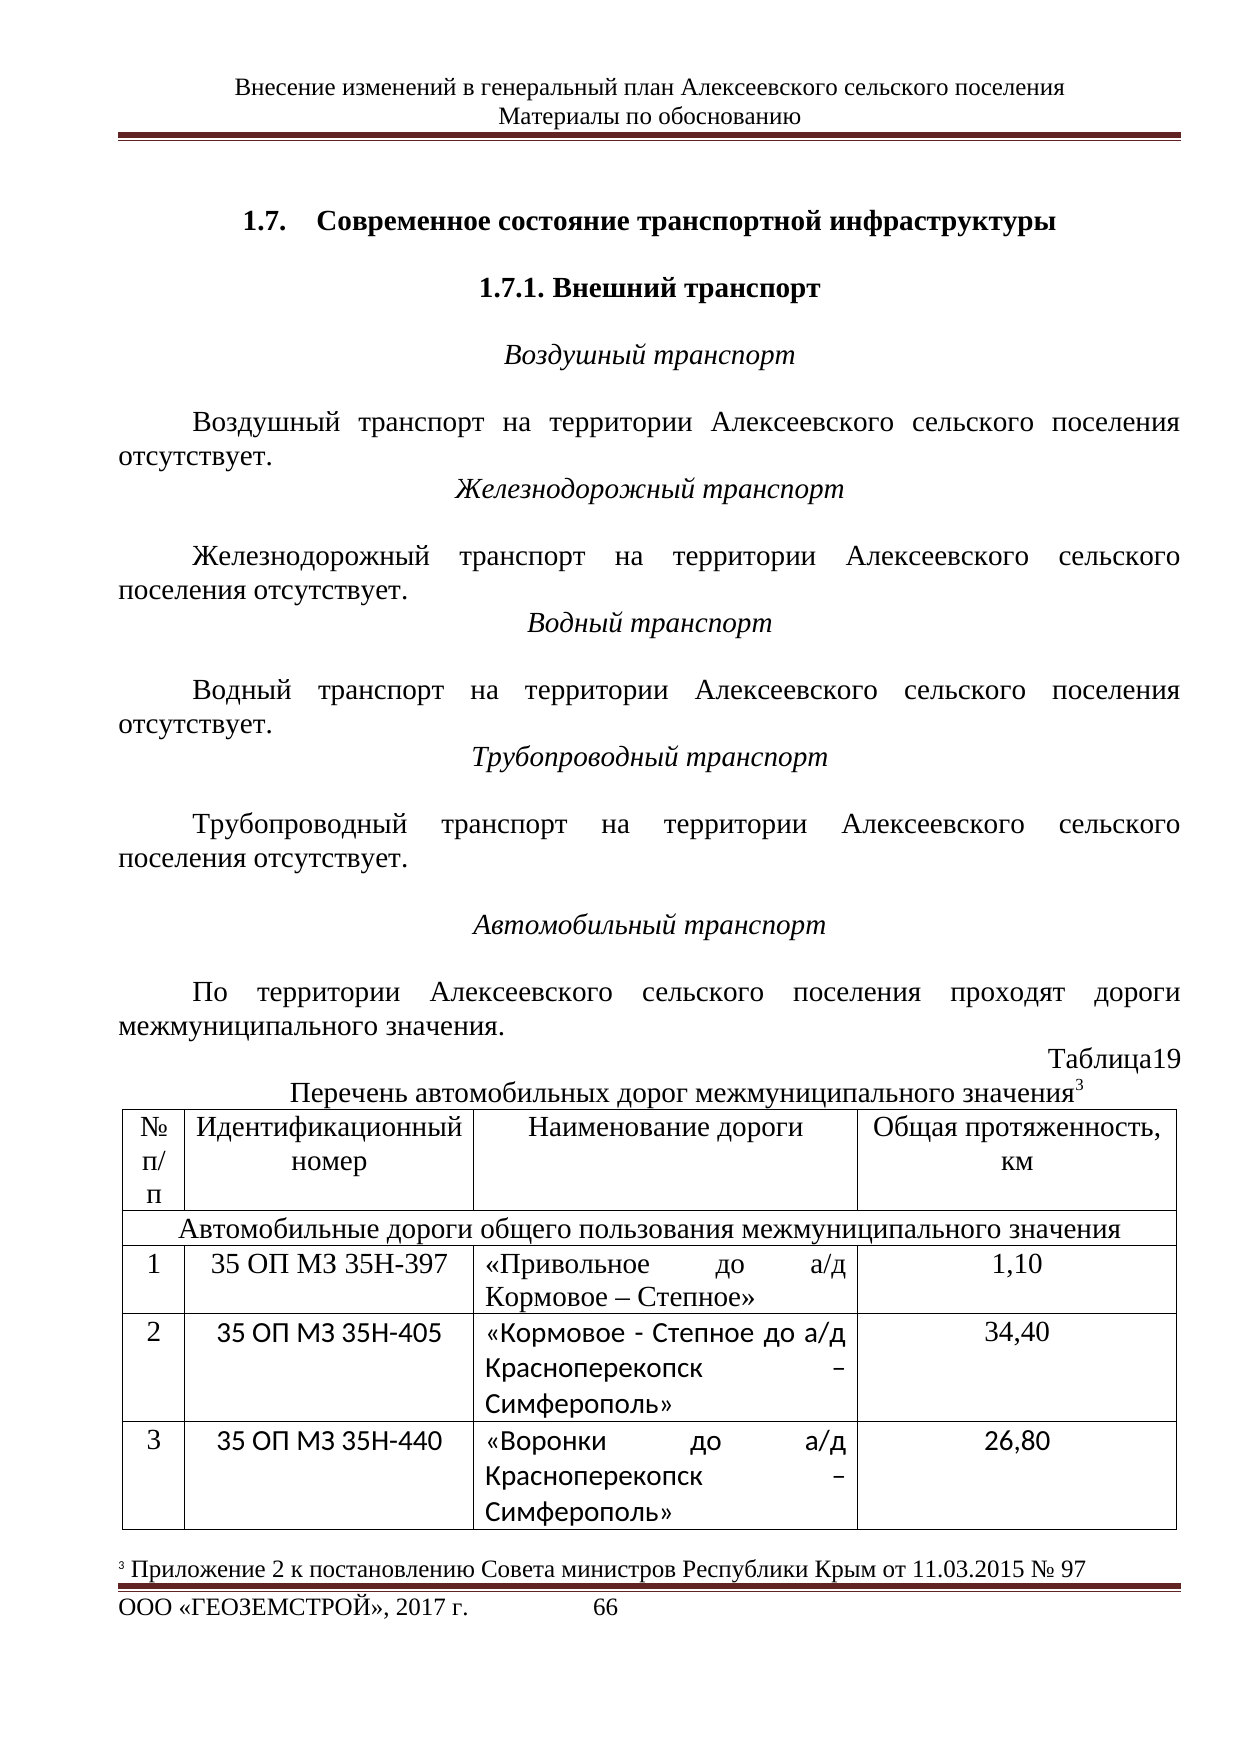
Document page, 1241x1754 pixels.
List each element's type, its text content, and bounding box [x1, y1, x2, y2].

list Современное состояние транспортной инфраструктуры [118, 203, 1181, 236]
list Водный транспорт [118, 605, 1181, 639]
text Таблица19 [118, 1041, 1181, 1075]
text По территории Алексеевского сельского поселения проходят дороги межмуниципального значения. [118, 974, 1181, 1041]
list Железнодорожный транспорт на территории Алексеевского сельского поселения отсутствует. [118, 538, 1181, 605]
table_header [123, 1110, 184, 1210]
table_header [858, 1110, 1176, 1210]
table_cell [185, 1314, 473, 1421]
list Внешний транспорт [118, 270, 1181, 303]
list Автомобильный транспорт [118, 907, 1181, 941]
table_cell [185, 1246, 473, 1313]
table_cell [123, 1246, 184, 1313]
list Железнодорожный транспорт [118, 471, 1181, 505]
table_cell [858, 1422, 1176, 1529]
list Воздушный транспорт [118, 337, 1181, 371]
text Перечень автомобильных дорог межмуниципального значения [118, 1075, 1181, 1108]
list Водный транспорт на территории Алексеевского сельского поселения отсутствует. [118, 672, 1181, 739]
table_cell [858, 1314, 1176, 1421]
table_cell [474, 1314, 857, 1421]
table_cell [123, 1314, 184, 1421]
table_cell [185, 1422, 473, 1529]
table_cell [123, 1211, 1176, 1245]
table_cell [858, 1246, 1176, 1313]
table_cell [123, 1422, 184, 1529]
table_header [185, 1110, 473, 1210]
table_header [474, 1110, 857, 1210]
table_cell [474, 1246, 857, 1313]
list Воздушный транспорт на территории Алексеевского сельского поселения отсутствует. [118, 404, 1181, 471]
text Трубопроводный транспорт [118, 739, 1181, 773]
text Трубопроводный транспорт на территории Алексеевского сельского поселения отсутствует. [118, 807, 1181, 874]
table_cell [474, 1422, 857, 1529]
